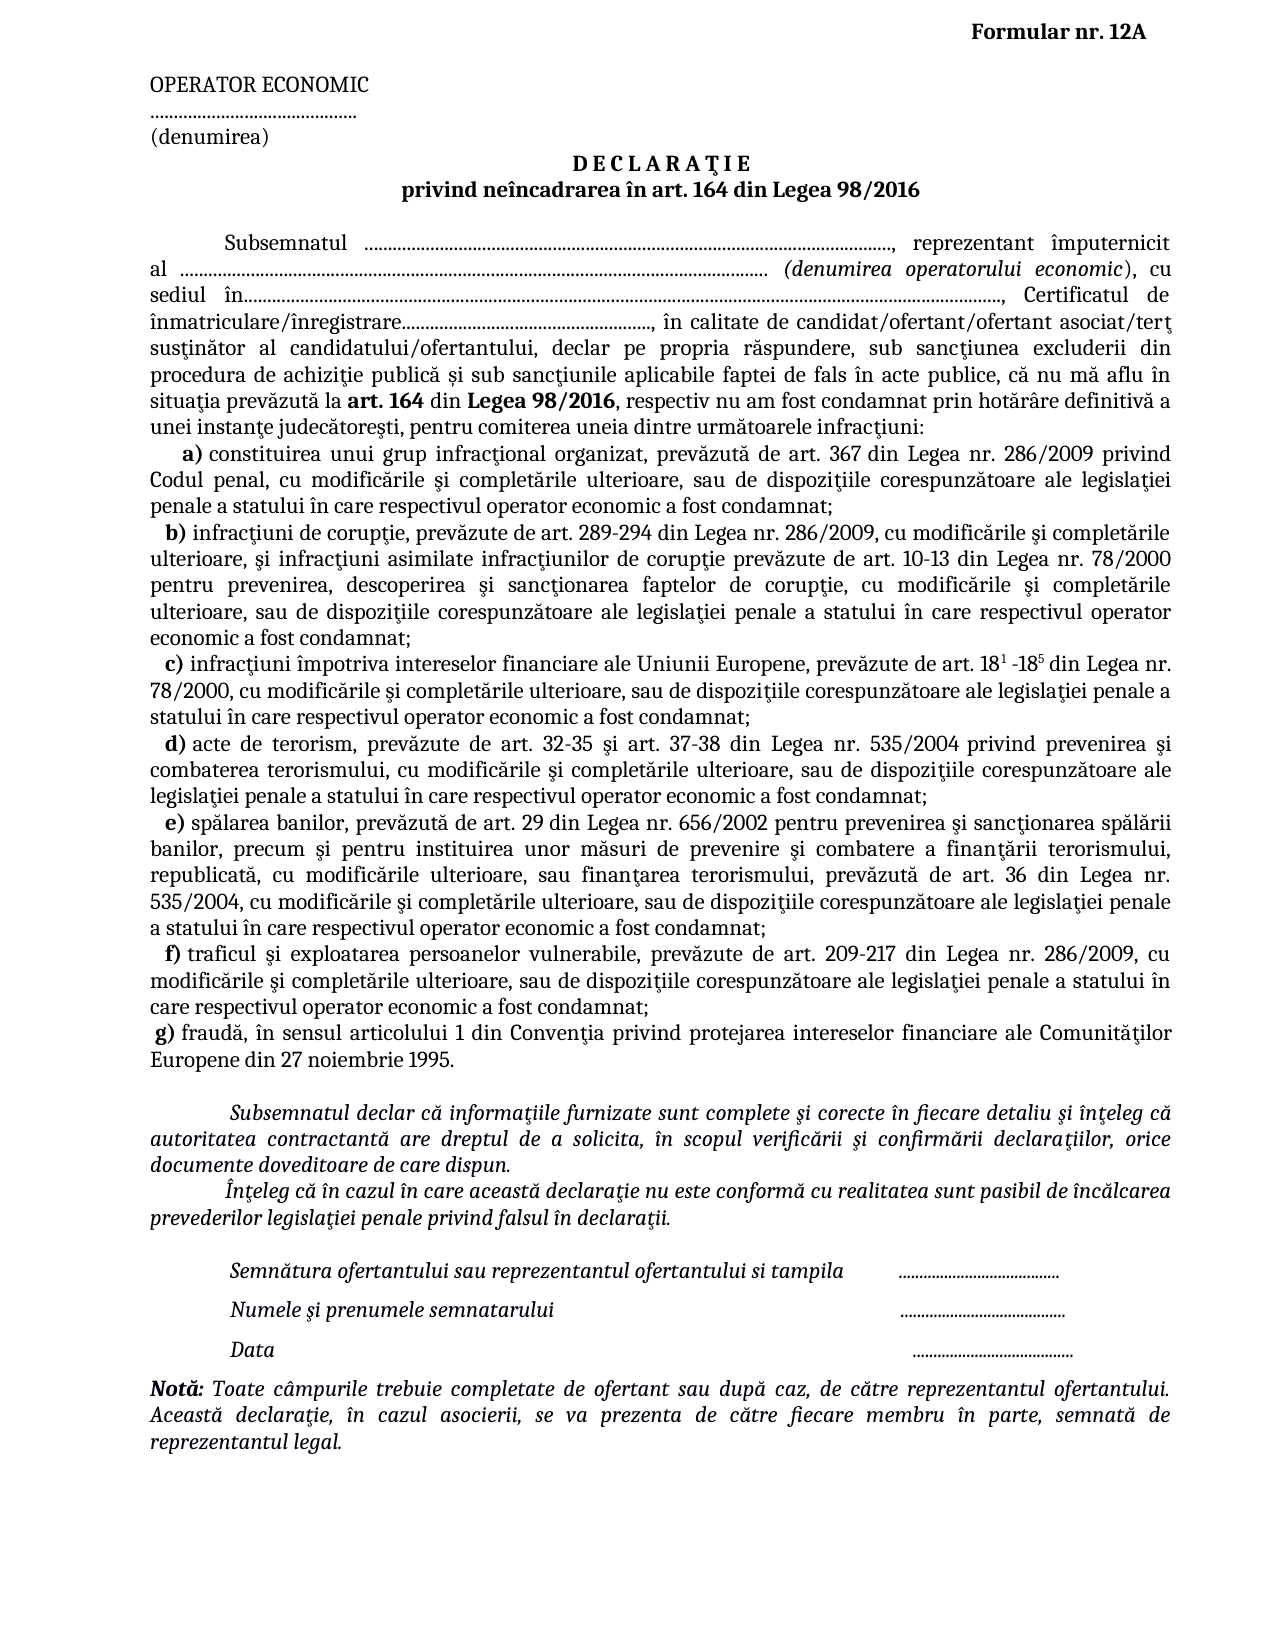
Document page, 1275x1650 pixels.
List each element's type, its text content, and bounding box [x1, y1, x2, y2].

text a) constituirea unui grup infracţional organizat, prevăzută de art. 367 din Legea nr. 286/2009 privind Codul penal, cu modificările şi completările ulterioare, sau de dispoziţiile corespunzătoare ale legislaţiei penale a statului în care respectivul operator economic a fost condamnat; [150, 440, 1172, 519]
text Semnătura ofertantului sau reprezentantul ofertantului si tampila ....................................... [150, 1257, 1172, 1284]
text OPERATOR ECONOMIC [150, 71, 1172, 98]
text Subsemnatul ................................................................................................................, reprezentant împuternicit al ............................................................................................................................. (denumirea operatorului economic), cu sediul în................................................................................................................................................................., Certificatul de înmatriculare/înregistrare....................................................., în calitate de candidat/ofertant/ofertant asociat/terţ susţinător al candidatului/ofertantului, declar pe propria răspundere, sub sancţiunea excluderii din procedura de achiziţie publică şi sub sancţiunile aplicabile faptei de fals în acte publice, că nu mă aflu în situaţia prevăzută la art. 164 din Legea 98/2016, respectiv nu am fost condamnat prin hotărâre definitivă a unei instanţe judecătoreşti, pentru comiterea uneia dintre următoarele infracţiuni: [150, 229, 1172, 440]
text ............................................ [150, 98, 1172, 124]
text d) acte de terorism, prevăzute de art. 32-35 şi art. 37-38 din Legea nr. 535/2004 privind prevenirea şi combaterea terorismului, cu modificările şi completările ulterioare, sau de dispoziţiile corespunzătoare ale legislaţiei penale a statului în care respectivul operator economic a fost condamnat; [150, 730, 1172, 809]
text Înţeleg că în cazul în care această declaraţie nu este conformă cu realitatea sunt pasibil de încălcarea prevederilor legislaţiei penale privind falsul în declaraţii. [150, 1178, 1172, 1231]
text b) infracţiuni de corupţie, prevăzute de art. 289-294 din Legea nr. 286/2009, cu modificările şi completările ulterioare, şi infracţiuni asimilate infracţiunilor de corupţie prevăzute de art. 10-13 din Legea nr. 78/2000 pentru prevenirea, descoperirea şi sancţionarea faptelor de corupţie, cu modificările şi completările ulterioare, sau de dispoziţiile corespunzătoare ale legislaţiei penale a statului în care respectivul operator economic a fost condamnat; [150, 519, 1172, 651]
text privind neîncadrarea în art. 164 din Legea 98/2016 [150, 177, 1172, 203]
text g) fraudă, în sensul articolului 1 din Convenţia privind protejarea intereselor financiare ale Comunităţilor Europene din 27 noiembrie 1995. [150, 1020, 1172, 1073]
text Data ....................................... [150, 1336, 1172, 1363]
text c) infracţiuni împotriva intereselor financiare ale Uniunii Europene, prevăzute de art. 181 -185 din Legea nr. 78/2000, cu modificările şi completările ulterioare, sau de dispoziţiile corespunzătoare ale legislaţiei penale a statului în care respectivul operator economic a fost condamnat; [150, 651, 1172, 730]
text (denumirea) [150, 124, 1172, 151]
text Notă: Toate câmpurile trebuie completate de ofertant sau după caz, de către reprezentantul ofertantului. Această declaraţie, în cazul asocierii, se va prezenta de către fiecare membru în parte, semnată de reprezentantul legal. [150, 1376, 1172, 1455]
text Numele şi prenumele semnatarului ........................................ [150, 1297, 1172, 1323]
text f) traficul şi exploatarea persoanelor vulnerabile, prevăzute de art. 209-217 din Legea nr. 286/2009, cu modificările şi completările ulterioare, sau de dispoziţiile corespunzătoare ale legislaţiei penale a statului în care respectivul operator economic a fost condamnat; [150, 941, 1172, 1020]
text e) spălarea banilor, prevăzută de art. 29 din Legea nr. 656/2002 pentru prevenirea şi sancţionarea spălării banilor, precum şi pentru instituirea unor măsuri de prevenire şi combatere a finanţării terorismului, republicată, cu modificările ulterioare, sau finanţarea terorismului, prevăzută de art. 36 din Legea nr. 535/2004, cu modificările şi completările ulterioare, sau de dispoziţiile corespunzătoare ale legislaţiei penale a statului în care respectivul operator economic a fost condamnat; [150, 809, 1172, 941]
subtitle Formular nr. 12A [150, 19, 1172, 45]
text Subsemnatul declar că informaţiile furnizate sunt complete şi corecte în fiecare detaliu şi înţeleg că autoritatea contractantă are dreptul de a solicita, în scopul verificării şi confirmării declaraţiilor, orice documente doveditoare de care dispun. [150, 1099, 1172, 1178]
text D E C L A R A Ţ I E [150, 151, 1172, 177]
